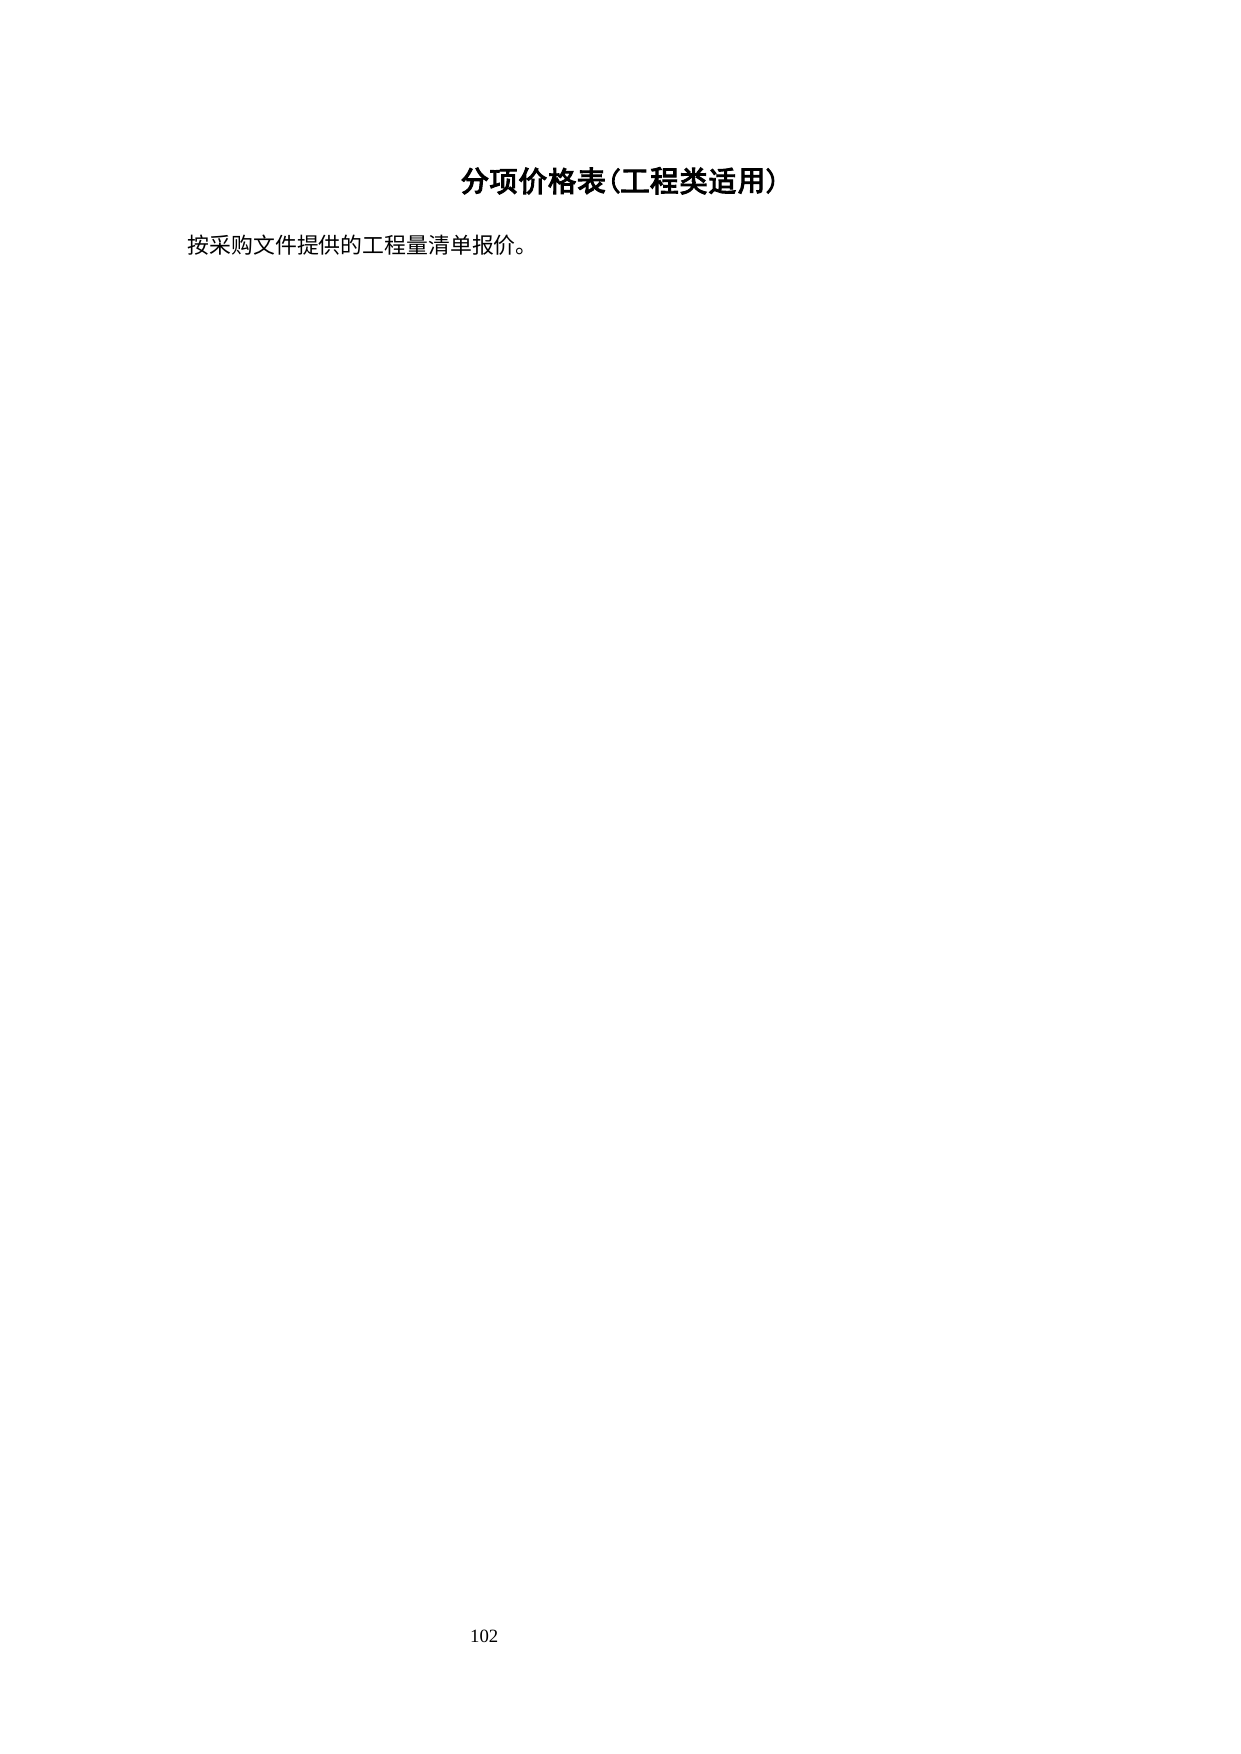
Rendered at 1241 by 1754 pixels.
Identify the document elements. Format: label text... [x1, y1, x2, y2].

text 分项价格表(工程类适用) [187, 162, 1053, 195]
text 按采购文件提供的工程量清单报价。 [187, 228, 1053, 259]
